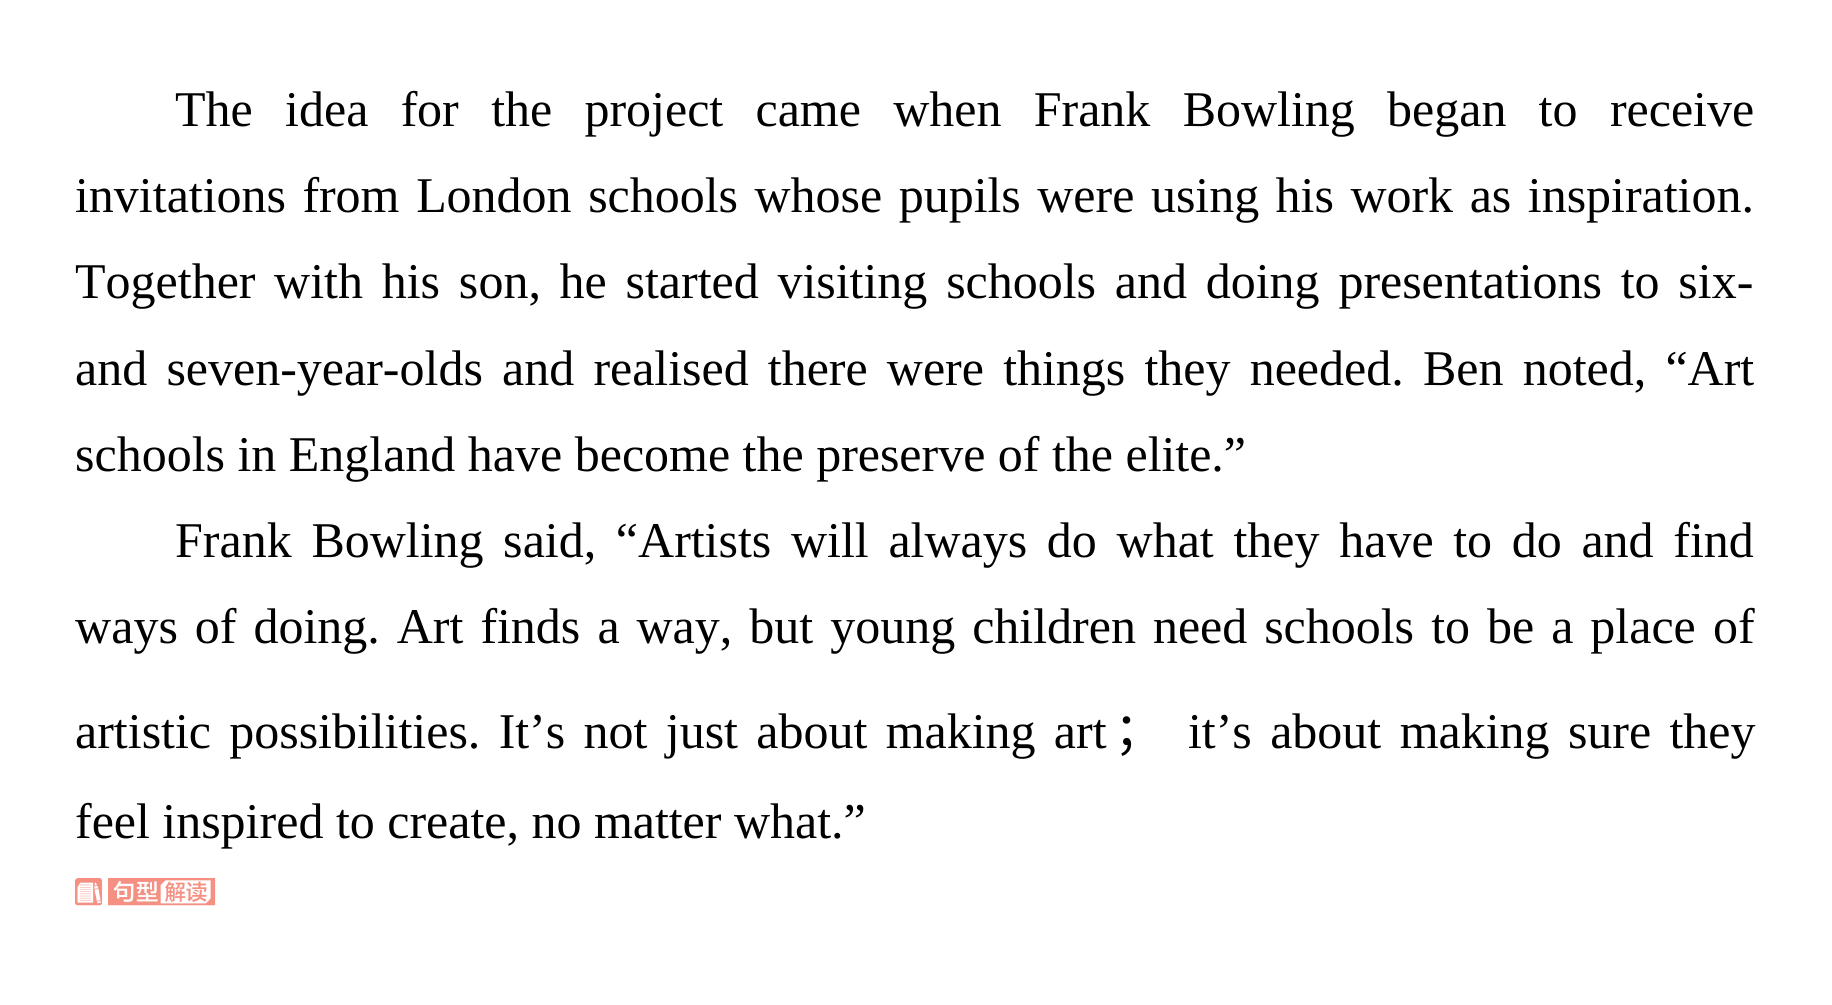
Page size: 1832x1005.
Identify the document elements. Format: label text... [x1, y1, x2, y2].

text Frank Bowling said, “Artists will always do what they have to do and find ways of doing. Art finds a way, but young children need schools to be a place of artistic possibilities. It’s not just about making art； it’s about making sure they feel inspired to create, no matter what.” [75, 511, 1756, 849]
picture [75, 878, 216, 906]
text The idea for the project came when Frank Bowling began to receive invitations from London schools whose pupils were using his work as inspiration. Together with his son, he started visiting schools and doing presentations to six- and seven-year-olds and realised there were things they needed. Ben noted, “Art schools in England have become the preserve of the elite.” [75, 79, 1756, 482]
